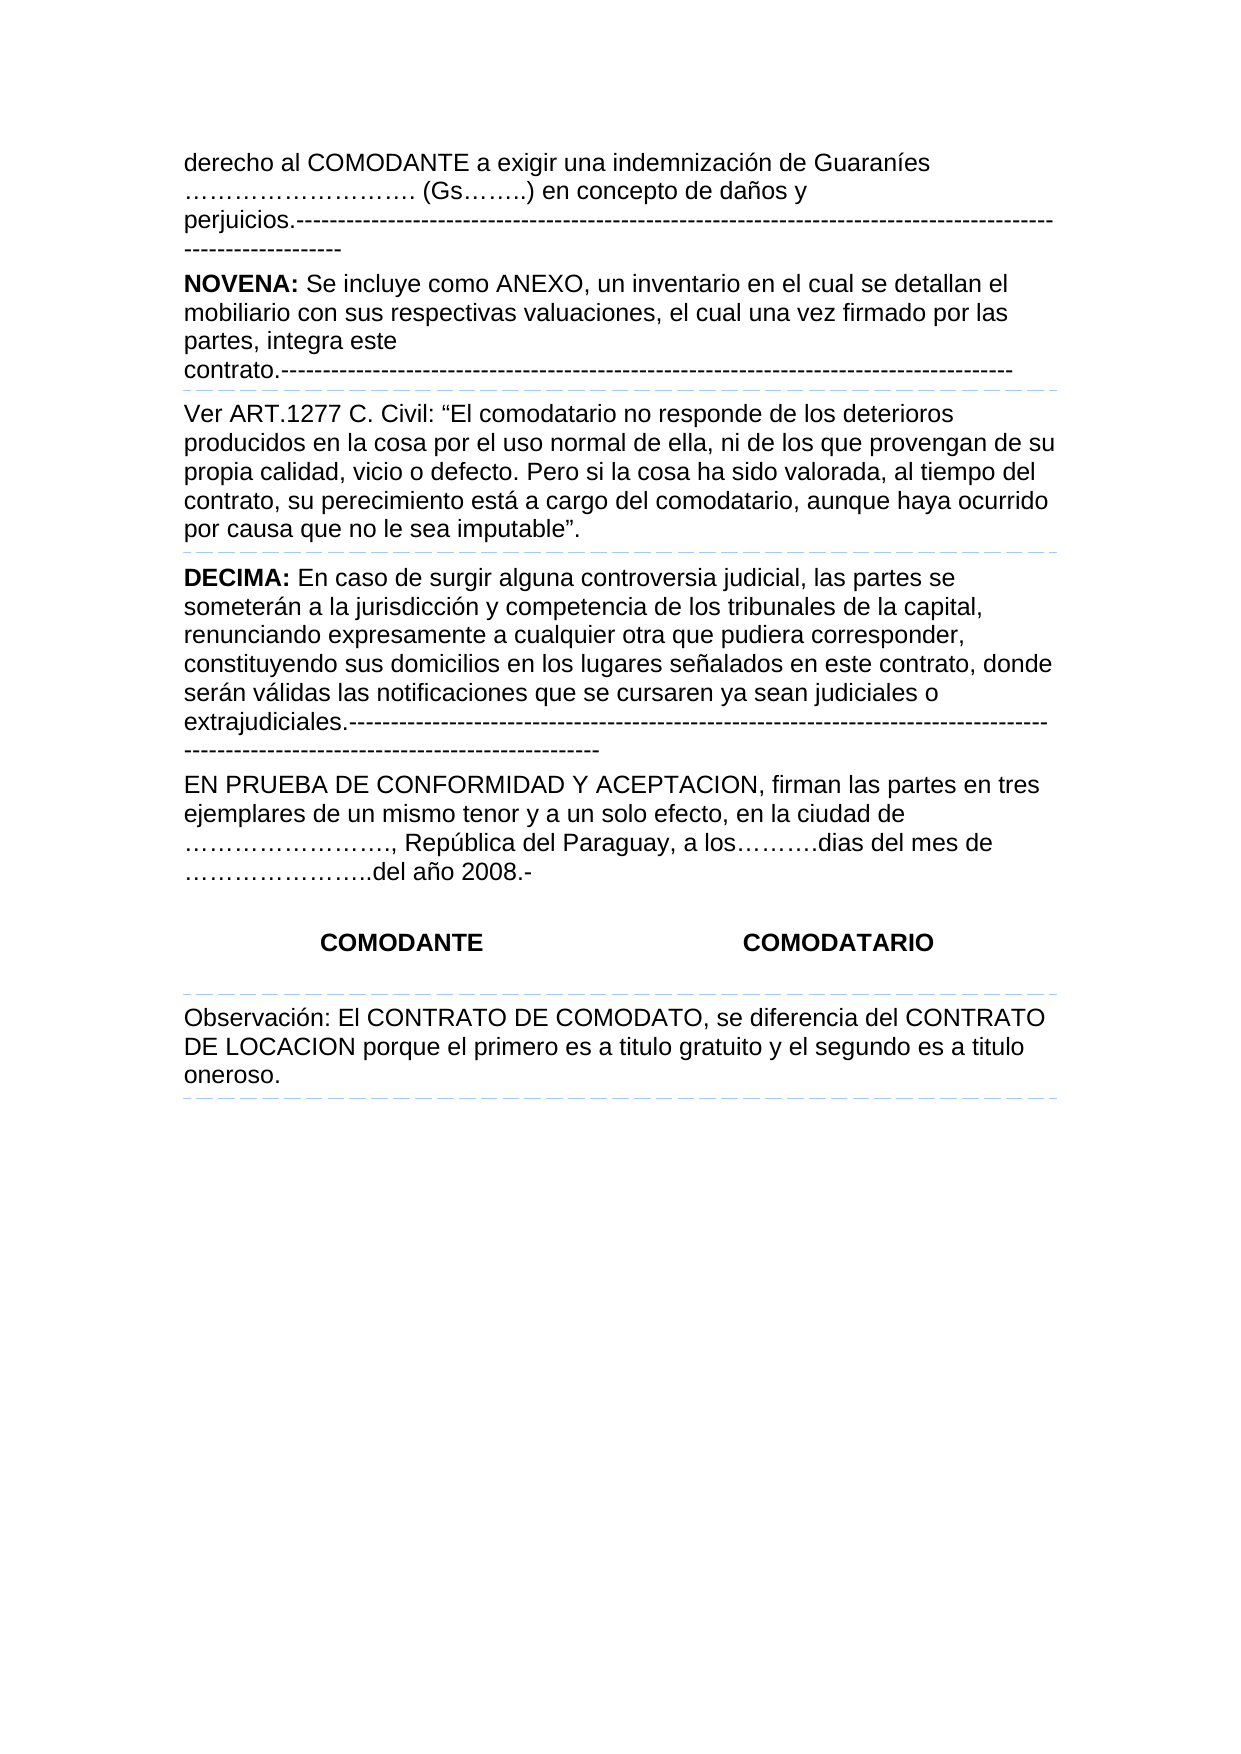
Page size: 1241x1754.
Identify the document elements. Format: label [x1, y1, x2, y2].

table_cell [177, 148, 1063, 1109]
